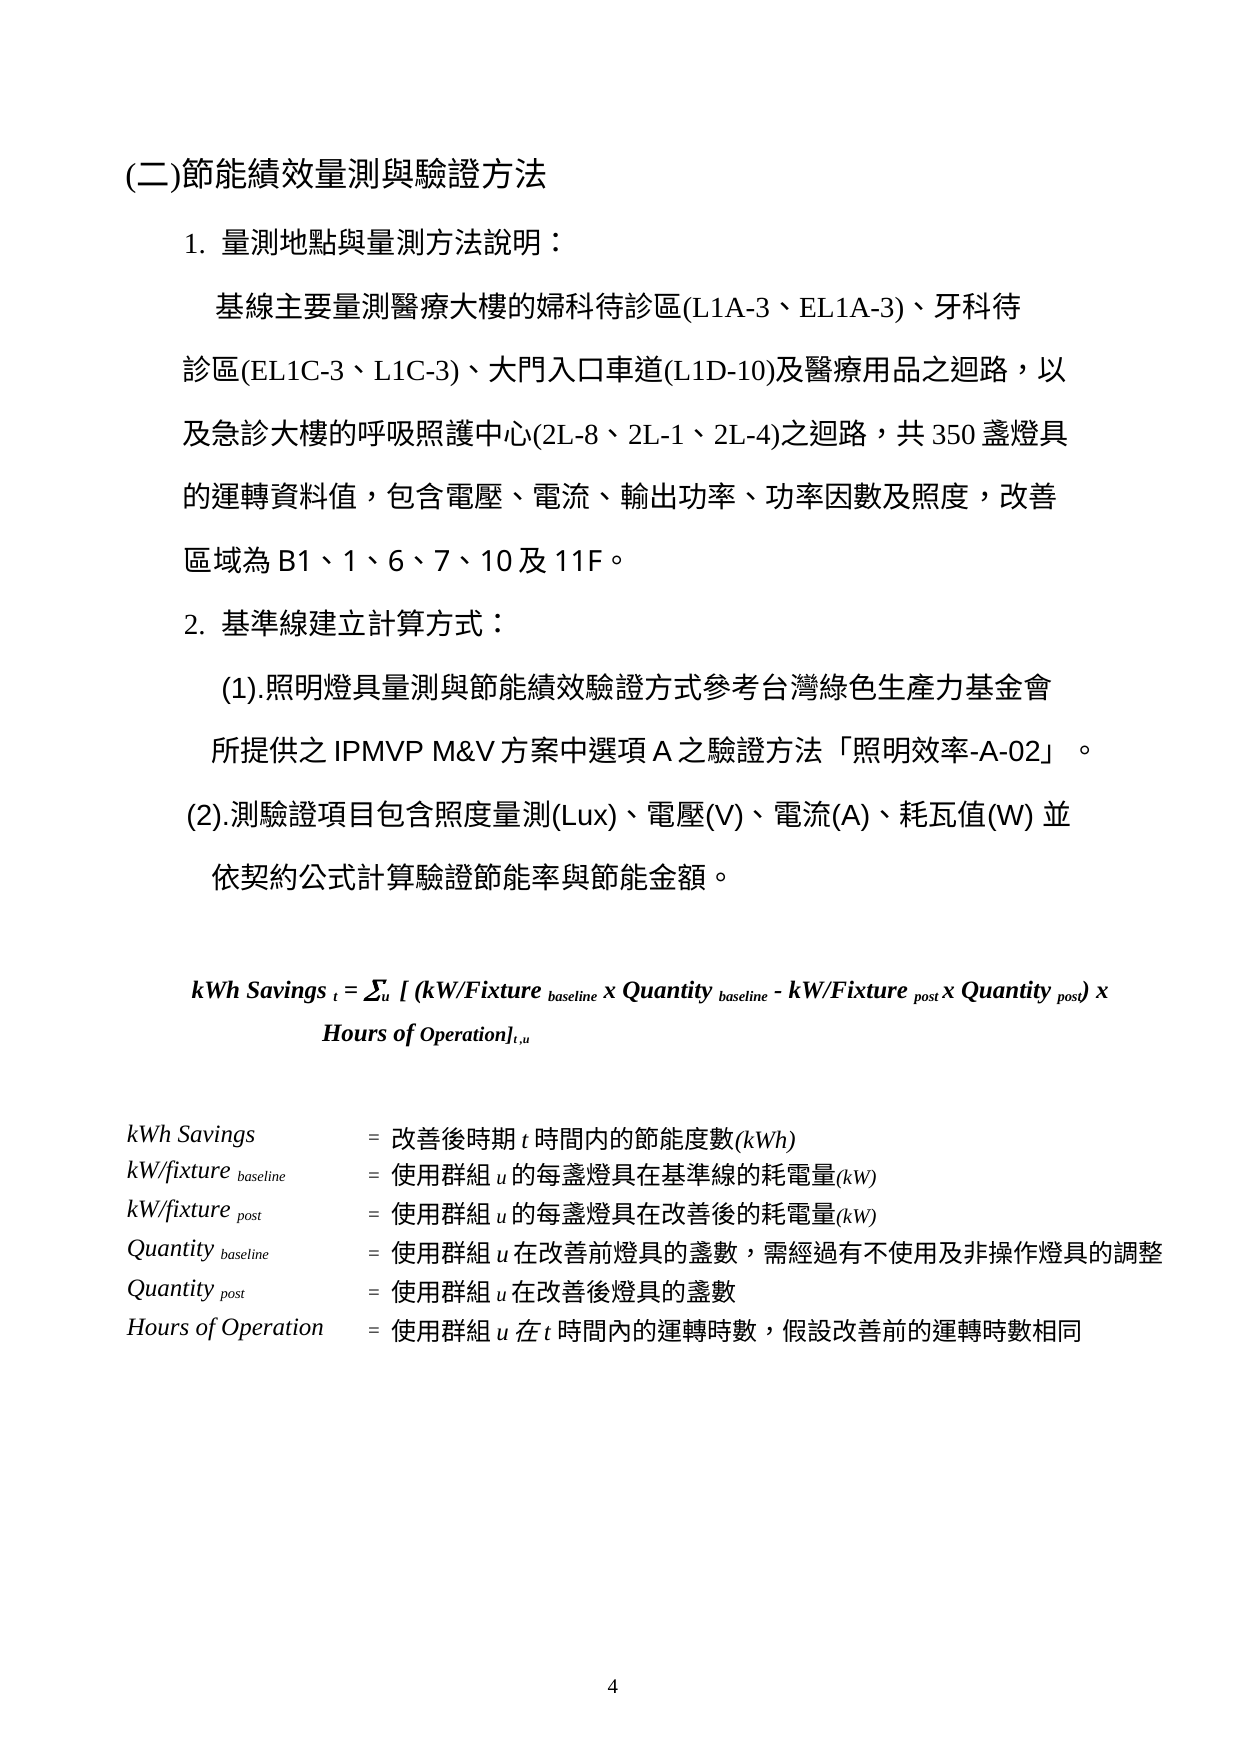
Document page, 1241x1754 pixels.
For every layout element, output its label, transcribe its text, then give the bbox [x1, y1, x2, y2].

table_cell 使用群組u在改善後燈具的盞數 [388, 1273, 1167, 1312]
text 所提供之IPMVP M&V方案中選項A之驗證方法「照明效率-A-02」。 [146, 728, 1100, 770]
text 及急診大樓的呼吸照護中心(2L-8、2L-1、2L-4)之迴路，共350盞燈具 [146, 410, 1100, 453]
text (二)節能績效量測與驗證方法 [125, 148, 1100, 196]
table_cell 使用群組u在改善前燈具的盞數，需經過有不使用及非操作燈具的調整 [388, 1234, 1167, 1273]
text (1).照明燈具量測與節能績效驗證方式參考台灣綠色生產力基金會 [221, 664, 1100, 706]
table_header kWh Savings [124, 1119, 359, 1155]
table_header = [359, 1119, 388, 1155]
table_cell = [359, 1273, 388, 1312]
table_cell kW/fixture baseline [124, 1155, 359, 1194]
table_cell Hours of Operation [124, 1312, 359, 1348]
table_cell Quantity post [124, 1273, 359, 1312]
table_cell 使用群組u在t 時間內的運轉時數，假設改善前的運轉時數相同 [388, 1312, 1167, 1348]
text 依契約公式計算驗證節能率與節能金額。 [146, 854, 1100, 897]
table_cell = [359, 1155, 388, 1194]
table_cell 使用群組u的每盞燈具在基準線的耗電量(kW) [388, 1155, 1167, 1194]
table_cell Quantity baseline [124, 1234, 359, 1273]
table_cell = [359, 1195, 388, 1233]
list 基準線建立計算方式： [183, 601, 1100, 643]
text 的運轉資料值，包含電壓、電流、輸出功率、功率因數及照度，改善 [146, 474, 1100, 516]
table_cell 使用群組u的每盞燈具在改善後的耗電量(kW) [388, 1195, 1167, 1233]
list 量測地點與量測方法說明： [184, 220, 1100, 262]
text (2).測驗證項目包含照度量測(Lux)、電壓(V)、電流(A)、耗瓦值(W) 並 [146, 791, 1100, 833]
table_cell = [359, 1234, 388, 1273]
text 診區(EL1C-3、L1C-3)、大門入口車道(L1D-10)及醫療用品之迴路，以 [146, 347, 1100, 389]
table_cell kW/fixture post [124, 1195, 359, 1233]
text 區域為B1、1、6、7、10及11F。 [146, 537, 1100, 579]
text kWh Savings t = u [ (kW/Fixture baseline x Quantity baseline - kW/Fixture post x Quantity post) x Hours of Operation]t ,u [181, 975, 1118, 1047]
table_header 改善後時期t 時間内的節能度數(kWh) [388, 1119, 1167, 1155]
text 基線主要量測醫療大樓的婦科待診區(L1A-3、EL1A-3)、牙科待 [146, 283, 1100, 326]
table_cell = [359, 1312, 388, 1348]
